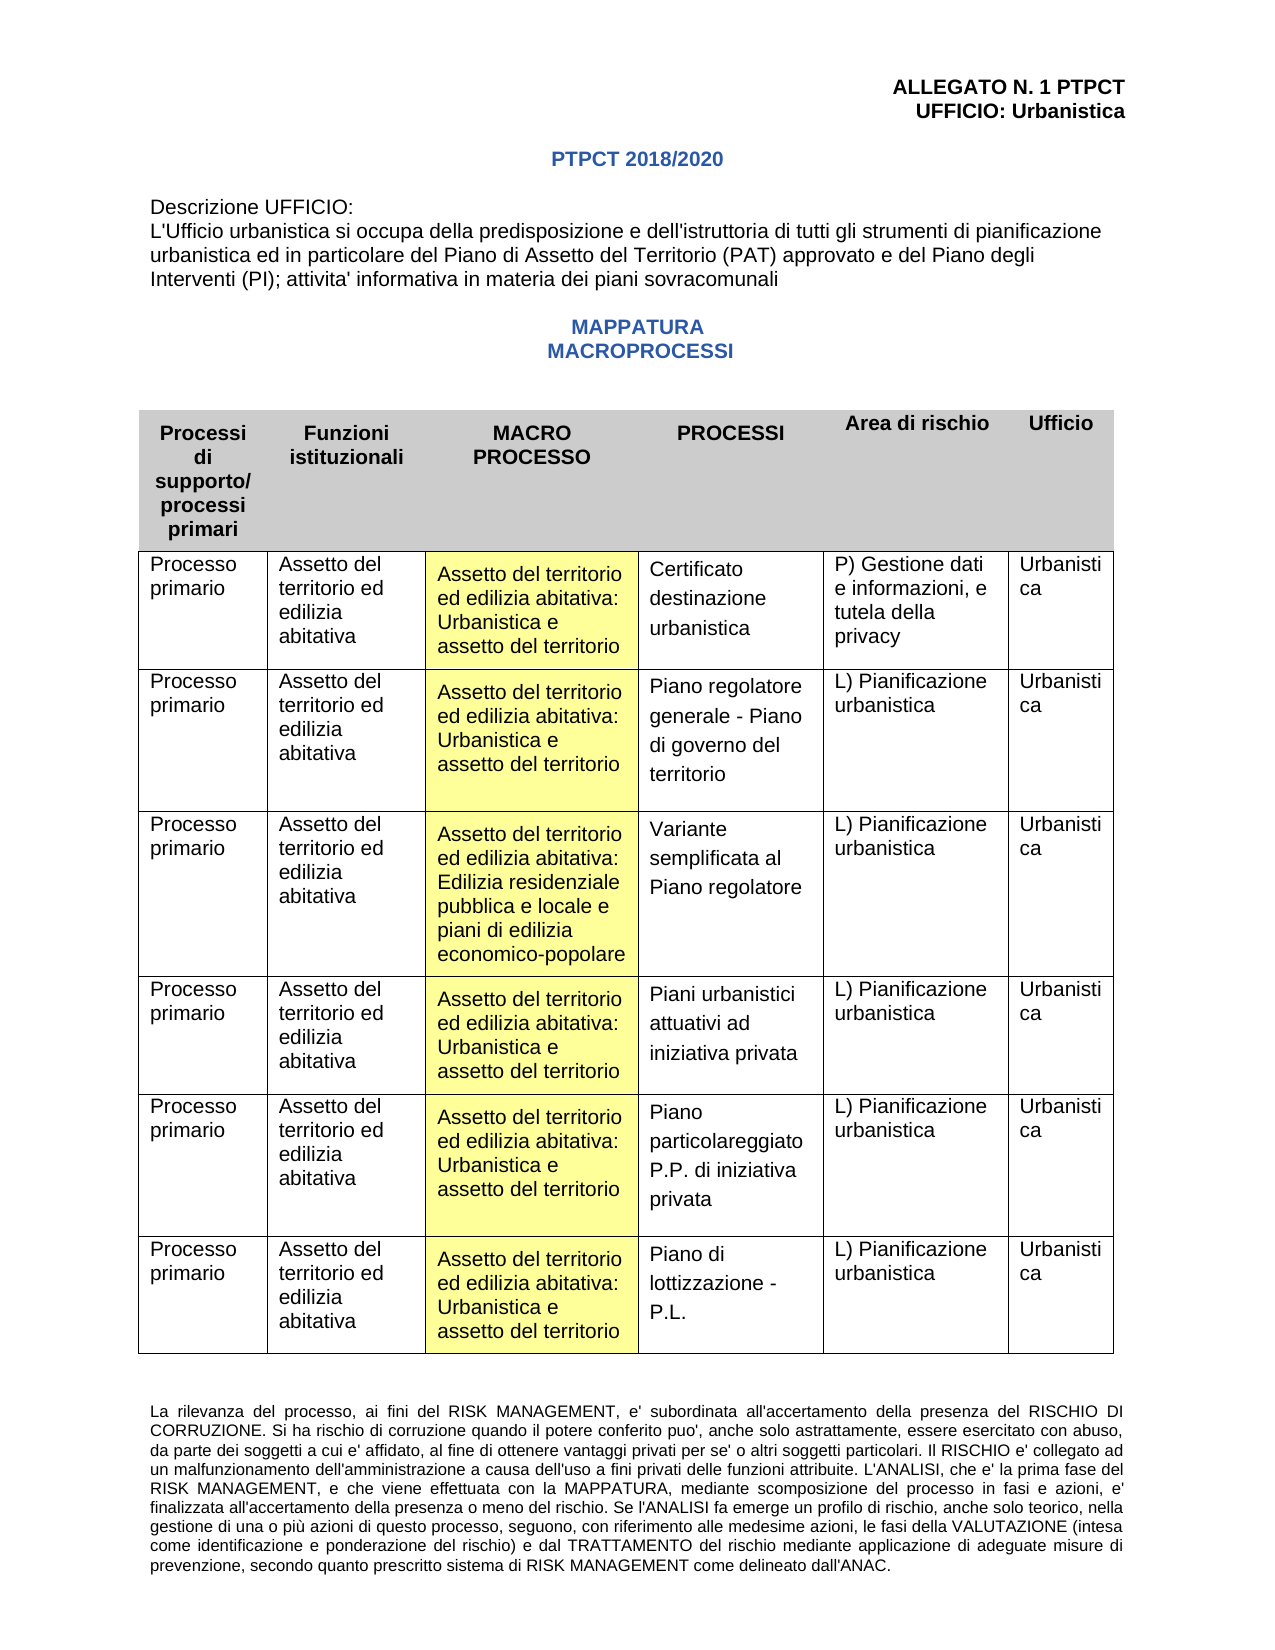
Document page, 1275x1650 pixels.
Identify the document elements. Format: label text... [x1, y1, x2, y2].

table_cell Assetto del territorio ed edilizia abitativa [268, 977, 425, 1093]
table_cell Piani urbanistici attuativi ad iniziativa privata [639, 977, 823, 1093]
table_header Ufficio [1008, 410, 1114, 551]
table_cell Urbanistica [1009, 1095, 1113, 1236]
table_cell Processo primario [139, 1095, 267, 1236]
table_cell Assetto del territorio ed edilizia abitativa: Urbanistica e assetto del territorio [426, 670, 638, 811]
text L'Ufficio urbanistica si occupa della predisposizione e dell'istruttoria di tutti gli strumenti di pianificazione urbanistica ed in particolare del Piano di Assetto del Territorio (PAT) approvato e del Piano degli Interventi (PI); attivita' informativa in materia dei piani sovracomunali [150, 219, 1125, 291]
table_cell P) Gestione dati e informazioni, e tutela della privacy [824, 552, 1008, 668]
table_cell Processo primario [139, 977, 267, 1093]
table_cell Variante semplificata al Piano regolatore [639, 812, 823, 976]
table_cell Assetto del territorio ed edilizia abitativa [268, 552, 425, 668]
table_cell Assetto del territorio ed edilizia abitativa [268, 1095, 425, 1236]
table_header Funzioni istituzionali [267, 410, 426, 551]
table_cell L) Pianificazione urbanistica [824, 670, 1008, 811]
table_cell Assetto del territorio ed edilizia abitativa: Edilizia residenziale pubblica e locale e piani di edilizia economico-popolare [426, 812, 638, 976]
table_cell L) Pianificazione urbanistica [824, 1237, 1008, 1353]
text MAPPATURA [150, 314, 1125, 338]
table_cell Assetto del territorio ed edilizia abitativa [268, 670, 425, 811]
table_cell Processo primario [139, 1237, 267, 1353]
table_header MACRO PROCESSO [426, 410, 638, 551]
text Descrizione UFFICIO: [150, 195, 1125, 219]
table_cell Assetto del territorio ed edilizia abitativa: Urbanistica e assetto del territorio [426, 977, 638, 1093]
table_cell Certificato destinazione urbanistica [639, 552, 823, 668]
table_cell Assetto del territorio ed edilizia abitativa: Urbanistica e assetto del territorio [426, 1095, 638, 1236]
text PTPCT 2018/2020 [150, 147, 1125, 171]
table_cell L) Pianificazione urbanistica [824, 977, 1008, 1093]
text MACROPROCESSI [150, 338, 1125, 362]
table_cell Assetto del territorio ed edilizia abitativa [268, 1237, 425, 1353]
table_cell Piano regolatore generale - Piano di governo del territorio [639, 670, 823, 811]
table_cell Urbanistica [1009, 670, 1113, 811]
table_cell Assetto del territorio ed edilizia abitativa [268, 812, 425, 976]
table_cell Processo primario [139, 812, 267, 976]
table_cell Assetto del territorio ed edilizia abitativa: Urbanistica e assetto del territorio [426, 1237, 638, 1353]
table_header Processi di supporto/processi primari [139, 410, 267, 551]
text UFFICIO: Urbanistica [150, 99, 1125, 123]
table_cell Processo primario [139, 552, 267, 668]
table_cell L) Pianificazione urbanistica [824, 1095, 1008, 1236]
table_cell Urbanistica [1009, 977, 1113, 1093]
table_cell Urbanistica [1009, 812, 1113, 976]
table_header PROCESSI [638, 410, 823, 551]
text La rilevanza del processo, ai fini del RISK MANAGEMENT, e' subordinata all'accertamento della presenza del RISCHIO DI CORRUZIONE. Si ha rischio di corruzione quando il potere conferito puo', anche solo astrattamente, essere esercitato con abuso, da parte dei soggetti a cui e' affidato, al fine di ottenere vantaggi privati per se' o altri soggetti particolari. Il RISCHIO e' collegato ad un malfunzionamento dell'amministrazione a causa dell'uso a fini privati delle funzioni attribuite. L'ANALISI, che e' la prima fase del RISK MANAGEMENT, e che viene effettuata con la MAPPATURA, mediante scomposizione del processo in fasi e azioni, e' finalizzata all'accertamento della presenza o meno del rischio. Se l'ANALISI fa emerge un profilo di rischio, anche solo teorico, nella gestione di una o più azioni di questo processo, seguono, con riferimento alle medesime azioni, le fasi della VALUTAZIONE (intesa come identificazione e ponderazione del rischio) e dal TRATTAMENTO del rischio mediante applicazione di adeguate misure di prevenzione, secondo quanto prescritto sistema di RISK MANAGEMENT come delineato dall'ANAC. [150, 1402, 1125, 1574]
table_cell Urbanistica [1009, 1237, 1113, 1353]
table_cell L) Pianificazione urbanistica [824, 812, 1008, 976]
table_cell Assetto del territorio ed edilizia abitativa: Urbanistica e assetto del territorio [426, 552, 638, 668]
table_cell Piano particolareggiato P.P. di iniziativa privata [639, 1095, 823, 1236]
table_cell Piano di lottizzazione - P.L. [639, 1237, 823, 1353]
text ALLEGATO N. 1 PTPCT [150, 75, 1125, 99]
table_header Area di rischio [823, 410, 1008, 551]
table_cell Processo primario [139, 670, 267, 811]
table_cell Urbanistica [1009, 552, 1113, 668]
